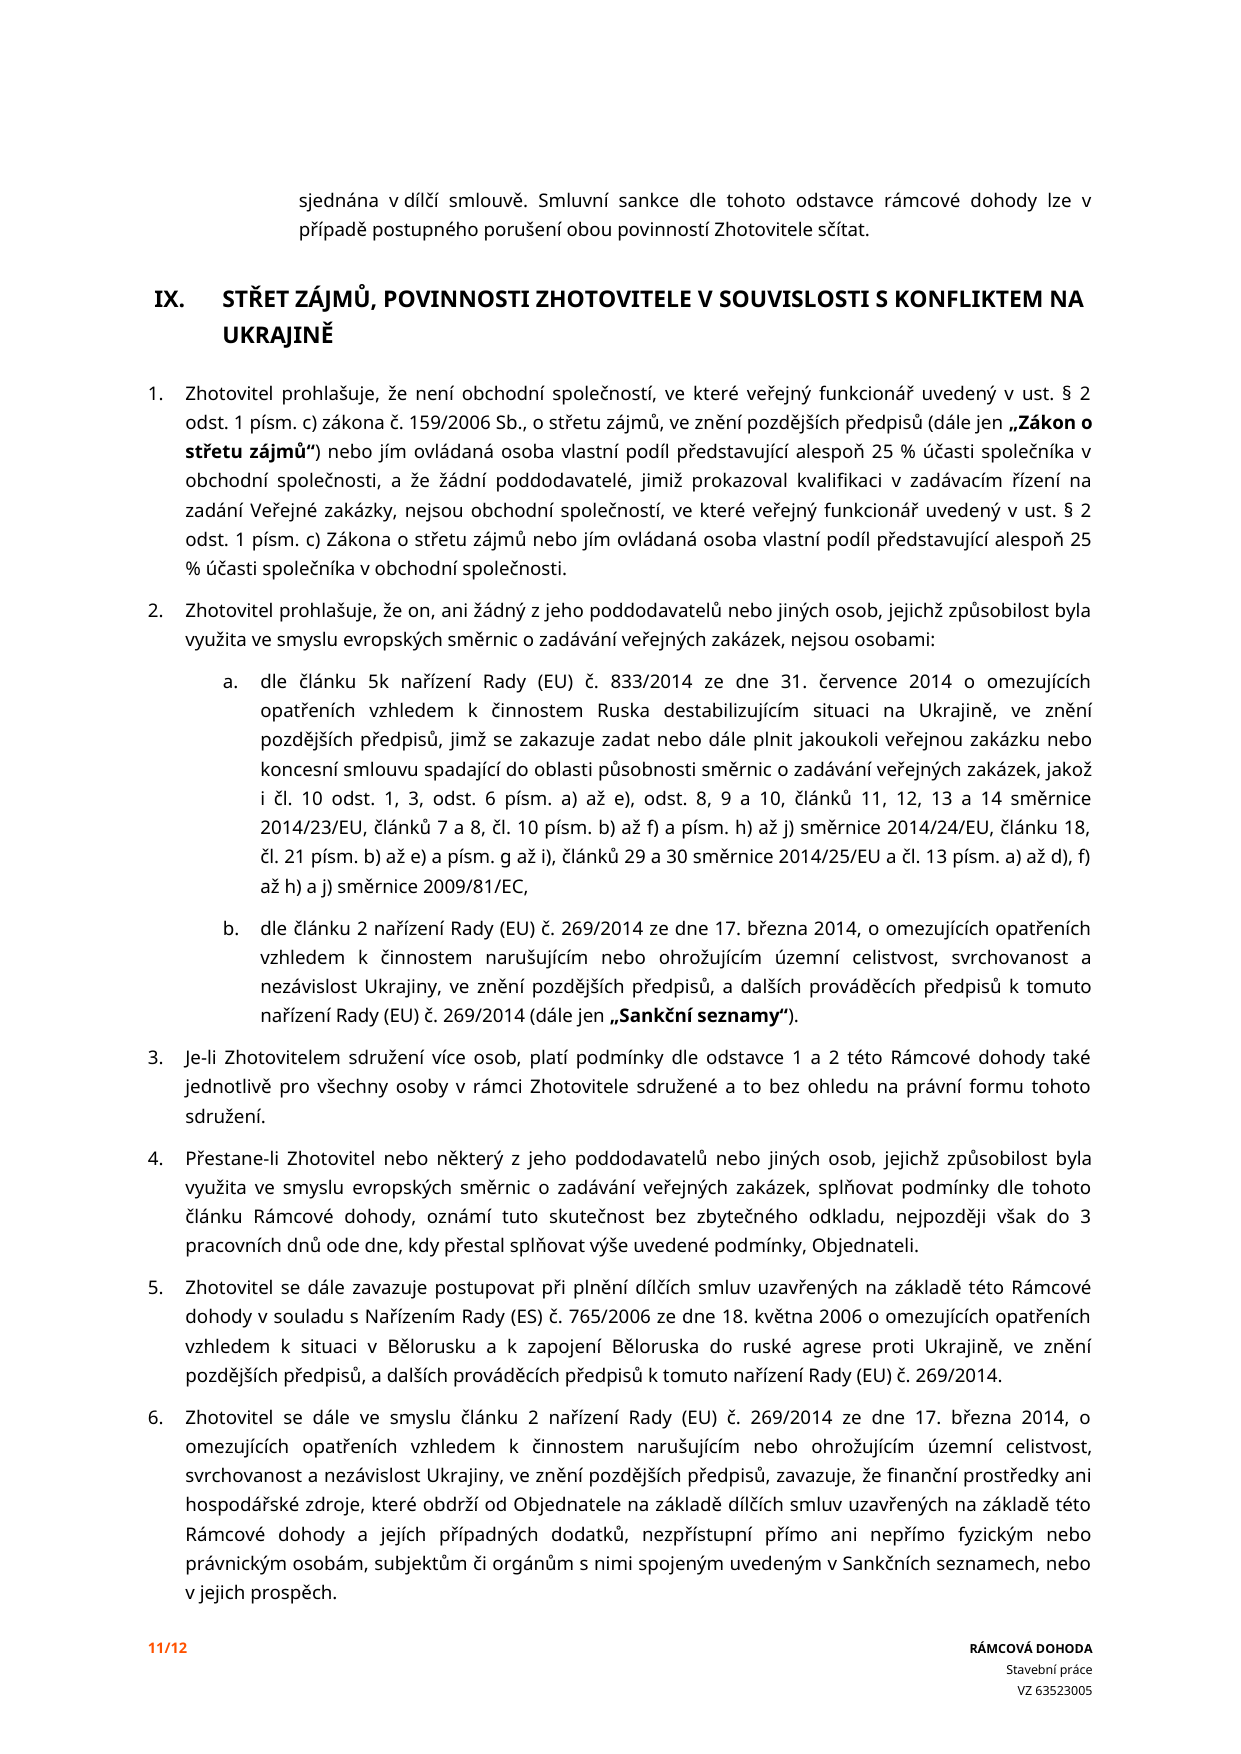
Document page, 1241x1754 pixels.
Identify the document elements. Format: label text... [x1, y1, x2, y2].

list Zhotovitel prohlašuje, že není obchodní společností, ve které veřejný funkcionář uvedený v ust. § 2 odst. 1 písm. c) zákona č. 159/2006 Sb., o střetu zájmů, ve znění pozdějších předpisů (dále jen „Zákon o střetu zájmů“) nebo jím ovládaná osoba vlastní podíl představující alespoň 25 % účasti společníka v obchodní společnosti, a že žádní poddodavatelé, jimiž prokazoval kvalifikaci v zadávacím řízení na zadání Veřejné zakázky, nejsou obchodní společností, ve které veřejný funkcionář uvedený v ust. § 2 odst. 1 písm. c) Zákona o střetu zájmů nebo jím ovládaná osoba vlastní podíl představující alespoň 25 % účasti společníka v obchodní společnosti. [148, 380, 1093, 581]
list dle článku 2 nařízení Rady (EU) č. 269/2014 ze dne 17. března 2014, o omezujících opatřeních vzhledem k činnostem narušujícím nebo ohrožujícím územní celistvost, svrchovanost a nezávislost Ukrajiny, ve znění pozdějších předpisů, a dalších prováděcích předpisů k tomuto nařízení Rady (EU) č. 269/2014 (dále jen „Sankční seznamy“). [223, 915, 1093, 1028]
list Zhotovitel se dále zavazuje postupovat při plnění dílčích smluv uzavřených na základě této Rámcové dohody v souladu s Nařízením Rady (ES) č. 765/2006 ze dne 18. května 2006 o omezujících opatřeních vzhledem k situaci v Bělorusku a k zapojení Běloruska do ruské agrese proti Ukrajině, ve znění pozdějších předpisů, a dalších prováděcích předpisů k tomuto nařízení Rady (EU) č. 269/2014. [148, 1274, 1093, 1388]
list Zhotovitel se dále ve smyslu článku 2 nařízení Rady (EU) č. 269/2014 ze dne 17. března 2014, o omezujících opatřeních vzhledem k činnostem narušujícím nebo ohrožujícím územní celistvost, svrchovanost a nezávislost Ukrajiny, ve znění pozdějších předpisů, zavazuje, že finanční prostředky ani hospodářské zdroje, které obdrží od Objednatele na základě dílčích smluv uzavřených na základě této Rámcové dohody a jejích případných dodatků, nezpřístupní přímo ani nepřímo fyzickým nebo právnickým osobám, subjektům či orgánům s nimi spojeným uvedeným v Sankčních seznamech, nebo v jejich prospěch. [148, 1404, 1093, 1605]
list dle článku 5k nařízení Rady (EU) č. 833/2014 ze dne 31. července 2014 o omezujících opatřeních vzhledem k činnostem Ruska destabilizujícím situaci na Ukrajině, ve znění pozdějších předpisů, jimž se zakazuje zadat nebo dále plnit jakoukoli veřejnou zakázku nebo koncesní smlouvu spadající do oblasti působnosti směrnic o zadávání veřejných zakázek, jakož i čl. 10 odst. 1, 3, odst. 6 písm. a) až e), odst. 8, 9 a 10, článků 11, 12, 13 a 14 směrnice 2014/23/EU, článků 7 a 8, čl. 10 písm. b) až f) a písm. h) až j) směrnice 2014/24/EU, článku 18, čl. 21 písm. b) až e) a písm. g až i), článků 29 a 30 směrnice 2014/25/EU a čl. 13 písm. a) až d), f) až h) a j) směrnice 2009/81/EC, [223, 668, 1093, 899]
list STŘET ZÁJMŮ, POVINNOSTI ZHOTOVITELE V SOUVISLOSTI S KONFLIKTEM NA UKRAJINĚ [185, 283, 1093, 350]
list Přestane-li Zhotovitel nebo některý z jeho poddodavatelů nebo jiných osob, jejichž způsobilost byla využita ve smyslu evropských směrnic o zadávání veřejných zakázek, splňovat podmínky dle tohoto článku Rámcové dohody, oznámí tuto skutečnost bez zbytečného odkladu, nejpozději však do 3 pracovních dnů ode dne, kdy přestal splňovat výše uvedené podmínky, Objednateli. [148, 1145, 1093, 1258]
list Zhotovitel prohlašuje, že on, ani žádný z jeho poddodavatelů nebo jiných osob, jejichž způsobilost byla využita ve smyslu evropských směrnic o zadávání veřejných zakázek, nejsou osobami: [148, 597, 1093, 652]
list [262, 187, 1093, 242]
list Je-li Zhotovitelem sdružení více osob, platí podmínky dle odstavce 1 a 2 této Rámcové dohody také jednotlivě pro všechny osoby v rámci Zhotovitele sdružené a to bez ohledu na právní formu tohoto sdružení. [148, 1044, 1093, 1128]
